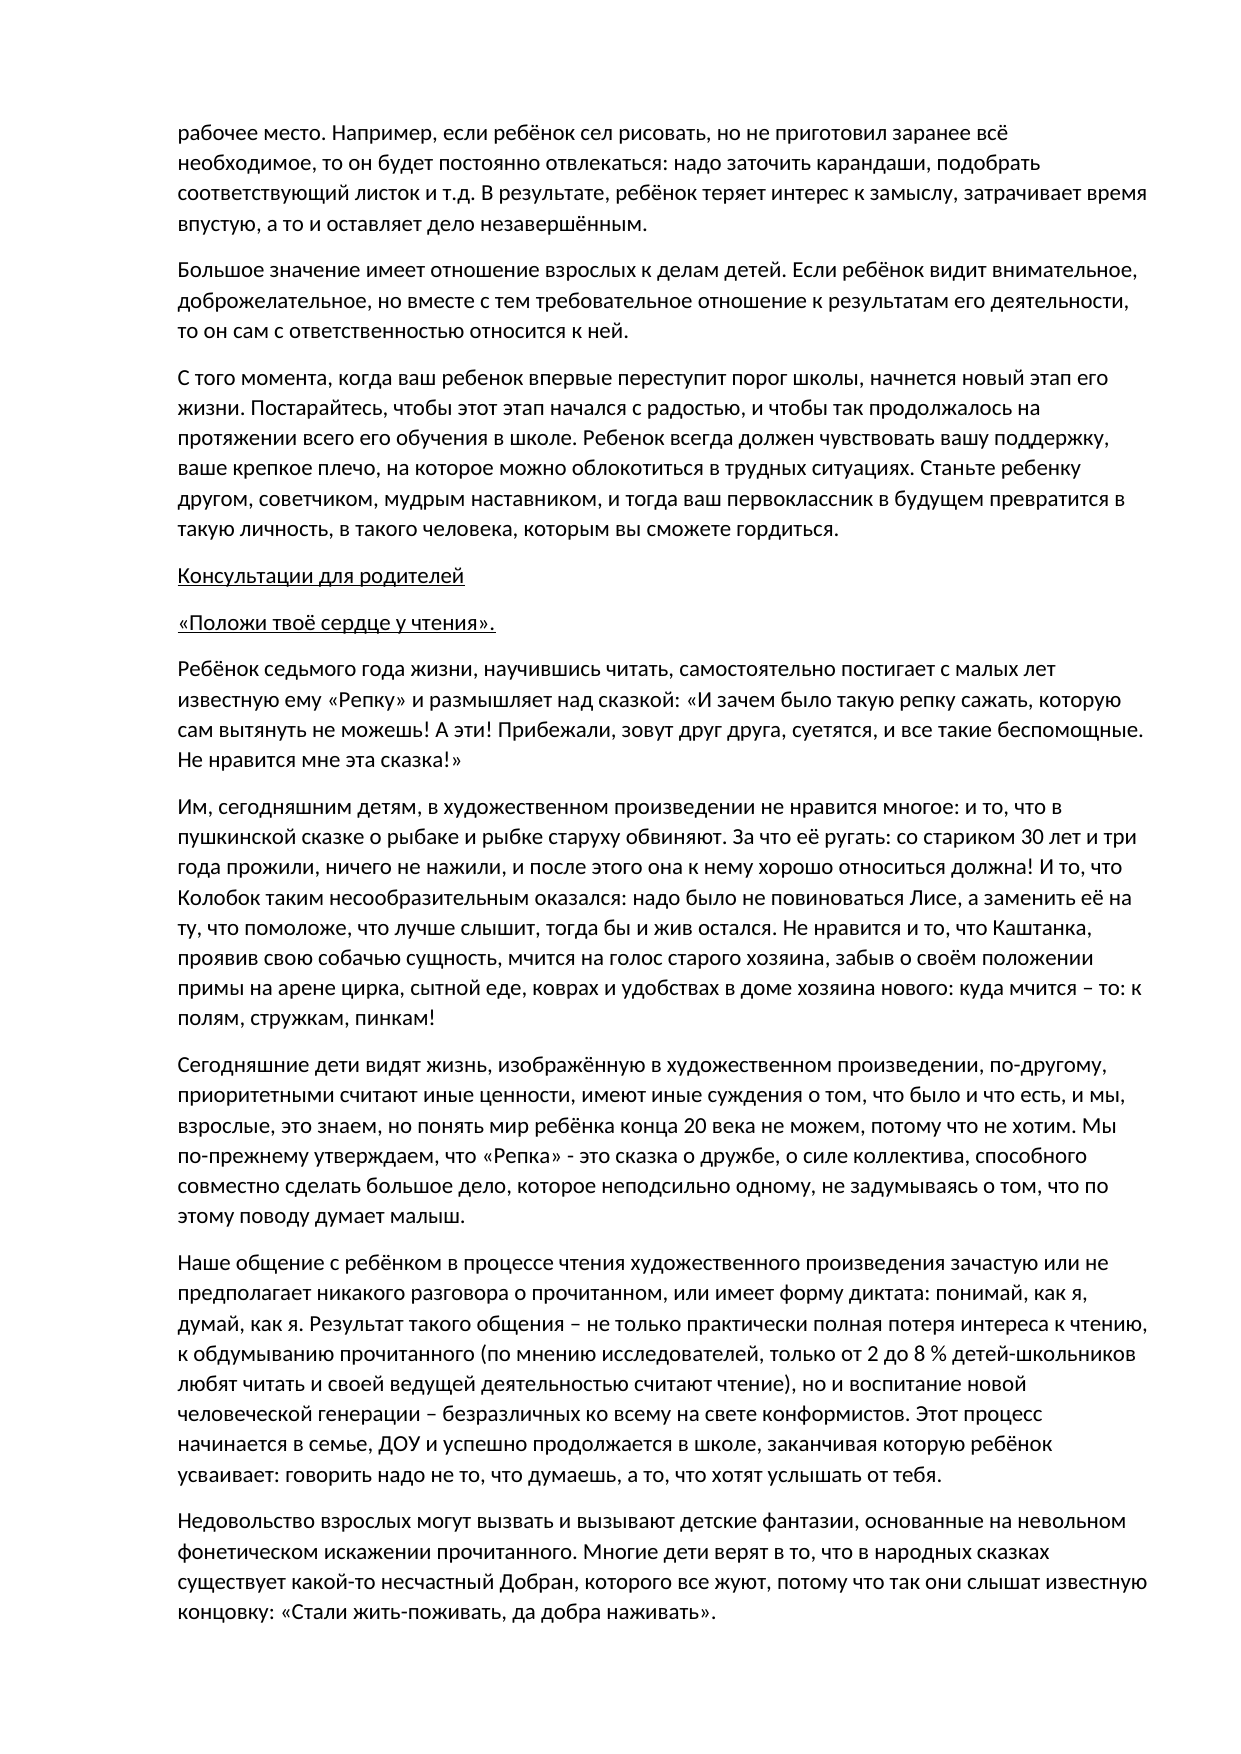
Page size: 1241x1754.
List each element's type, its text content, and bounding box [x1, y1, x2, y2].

text Ребёнок седьмого года жизни, научившись читать, самостоятельно постигает с малых лет известную ему «Репку» и размышляет над сказкой: «И зачем было такую репку сажать, которую сам вытянуть не можешь! А эти! Прибежали, зовут друг друга, суетятся, и все такие беспомощные. Не нравится мне эта сказка!» [177, 654, 1152, 773]
text Большое значение имеет отношение взрослых к делам детей. Если ребёнок видит внимательное, доброжелательное, но вместе с тем требовательное отношение к результатам его деятельности, то он сам с ответственностью относится к ней. [177, 256, 1152, 344]
text «Положи твоё сердце у чтения». [177, 608, 1152, 636]
text С того момента, когда ваш ребенок впервые переступит порог школы, начнется новый этап его жизни. Постарайтесь, чтобы этот этап начался с радостью, и чтобы так продолжалось на протяжении всего его обучения в школе. Ребенок всегда должен чувствовать вашу поддержку, ваше крепкое плечо, на которое можно облокотиться в трудных ситуациях. Станьте ребенку другом, советчиком, мудрым наставником, и тогда ваш первоклассник в будущем превратится в такую личность, в такого человека, которым вы сможете гордиться. [177, 363, 1152, 542]
text Консультации для родителей [177, 561, 1152, 589]
text Наше общение с ребёнком в процессе чтения художественного произведения зачастую или не предполагает никакого разговора о прочитанном, или имеет форму диктата: понимай, как я, думай, как я. Результат такого общения – не только практически полная потеря интереса к чтению, к обдумыванию прочитанного (по мнению исследователей, только от 2 до 8 % детей-школьников любят читать и своей ведущей деятельностью считают чтение), но и воспитание новой человеческой генерации – безразличных ко всему на свете конформистов. Этот процесс начинается в семье, ДОУ и успешно продолжается в школе, заканчивая которую ребёнок усваивает: говорить надо не то, что думаешь, а то, что хотят услышать от тебя. [177, 1248, 1152, 1488]
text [177, 118, 1152, 237]
text Сегодняшние дети видят жизнь, изображённую в художественном произведении, по-другому, приоритетными считают иные ценности, имеют иные суждения о том, что было и что есть, и мы, взрослые, это знаем, но понять мир ребёнка конца 20 века не можем, потому что не хотим. Мы по-прежнему утверждаем, что «Репка» - это сказка о дружбе, о силе коллектива, способного совместно сделать большое дело, которое неподсильно одному, не задумываясь о том, что по этому поводу думает малыш. [177, 1050, 1152, 1229]
text Недовольство взрослых могут вызвать и вызывают детские фантазии, основанные на невольном фонетическом искажении прочитанного. Многие дети верят в то, что в народных сказках существует какой-то несчастный Добран, которого все жуют, потому что так они слышат известную концовку: «Стали жить-поживать, да добра наживать». [177, 1507, 1152, 1625]
text Им, сегодняшним детям, в художественном произведении не нравится многое: и то, что в пушкинской сказке о рыбаке и рыбке старуху обвиняют. За что её ругать: со стариком 30 лет и три года прожили, ничего не нажили, и после этого она к нему хорошо относиться должна! И то, что Колобок таким несообразительным оказался: надо было не повиноваться Лисе, а заменить её на ту, что помоложе, что лучше слышит, тогда бы и жив остался. Не нравится и то, что Каштанка, проявив свою собачью сущность, мчится на голос старого хозяина, забыв о своём положении примы на арене цирка, сытной еде, коврах и удобствах в доме хозяина нового: куда мчится – то: к полям, стружкам, пинкам! [177, 792, 1152, 1032]
